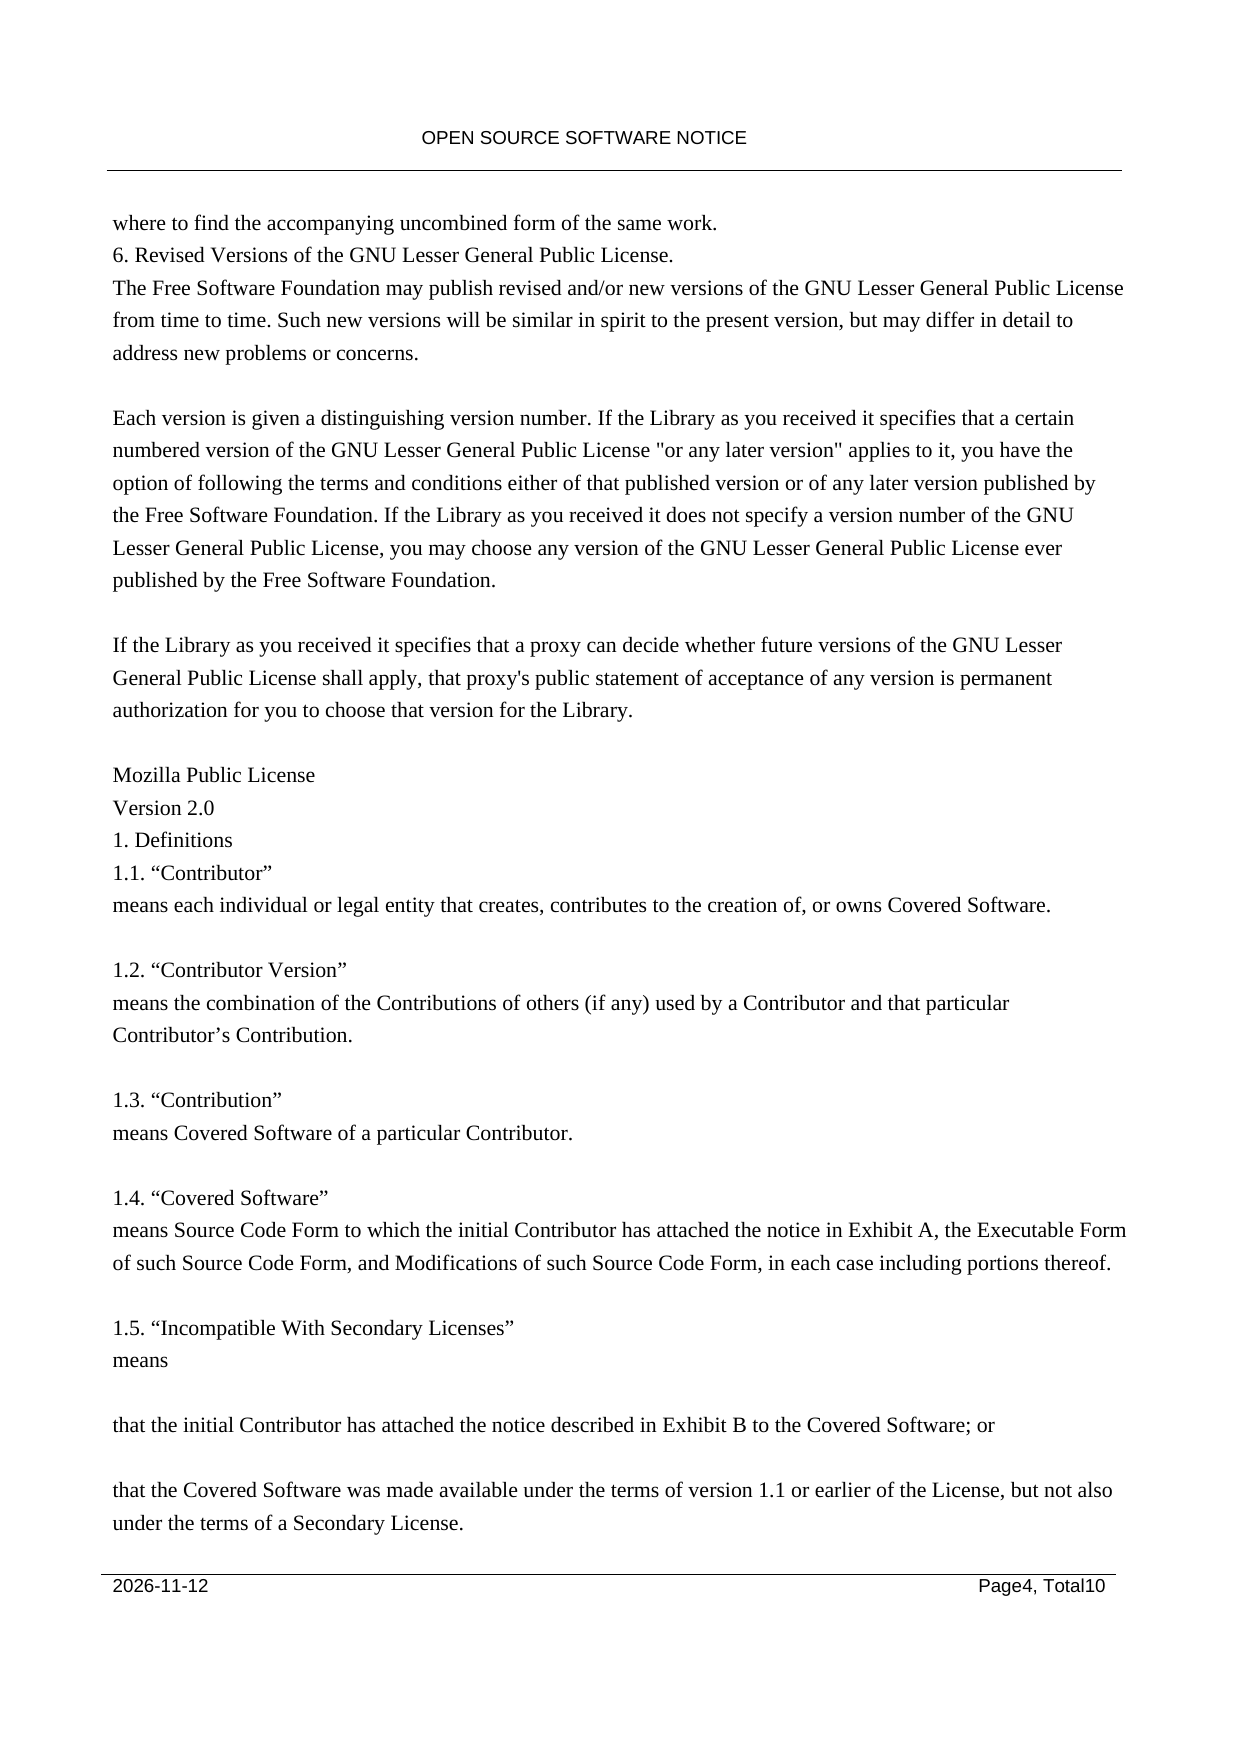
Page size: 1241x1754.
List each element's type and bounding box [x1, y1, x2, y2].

text [112, 206, 1128, 1539]
